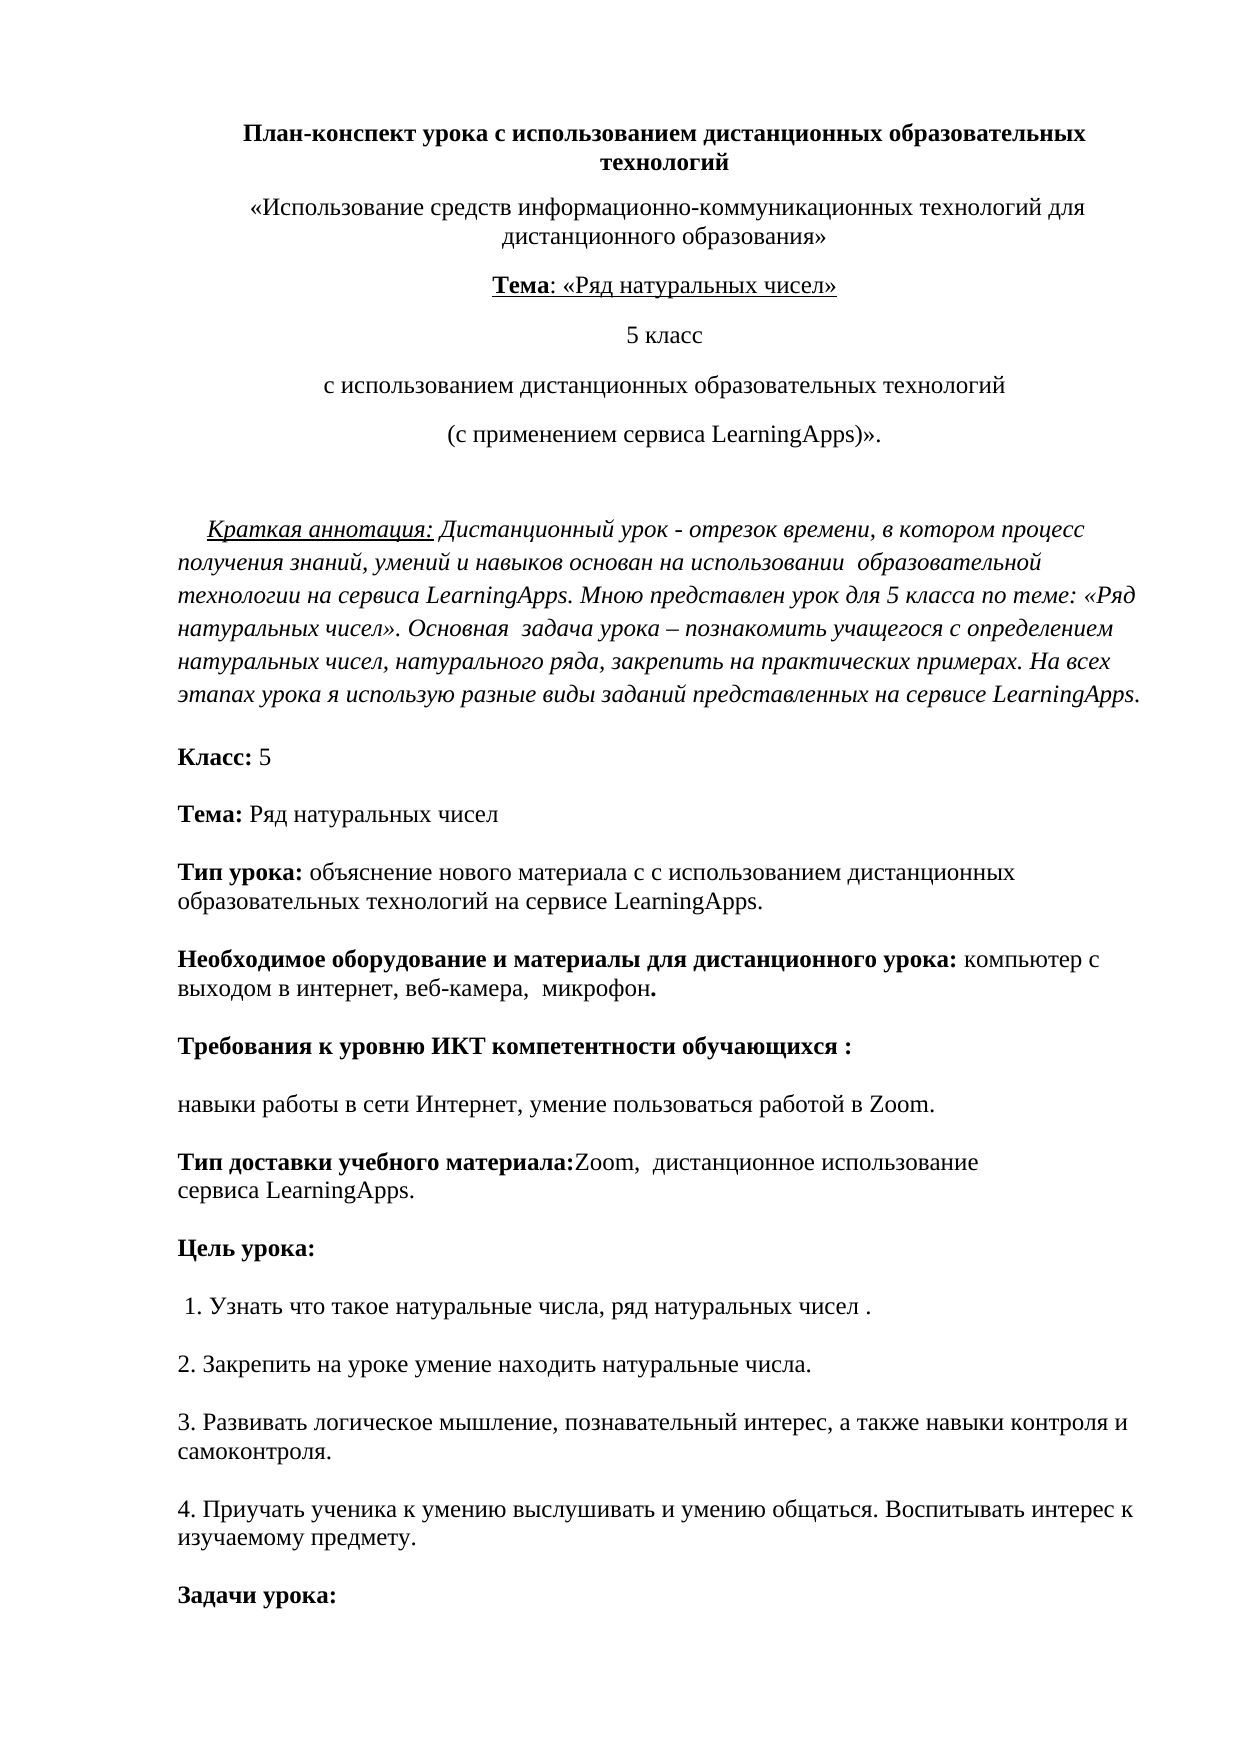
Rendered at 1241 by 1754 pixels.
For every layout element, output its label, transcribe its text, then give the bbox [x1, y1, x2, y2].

text Задачи урока: [177, 1580, 1152, 1609]
text (с применением сервиса LearningApps)». [177, 419, 1152, 448]
text Тема: Ряд натуральных чисел [177, 799, 1152, 828]
text План-конспект урока с использованием дистанционных образовательных технологий [177, 118, 1152, 176]
text навыки работы в сети Интернет, умение пользоваться работой в Zoom. [177, 1089, 1152, 1117]
text Тип урока: объяснение нового материала с с использованием дистанционных образовательных технологий на сервисе LearningApps. [177, 857, 1152, 915]
text с использованием дистанционных образовательных технологий [177, 370, 1152, 398]
text Класс: 5 [177, 742, 1152, 770]
text 4. Приучать ученика к умению выслушивать и умению общаться. Воспитывать интерес к изучаемому предмету. [177, 1494, 1152, 1551]
text Краткая аннотация: Дистанционный урок - отрезок времени, в котором процесс получения знаний, умений и навыков основан на использовании образовательной технологии на сервиса LearningApps. Мною представлен урок для 5 класса по теме: «Ряд натуральных чисел». Основная задача урока – познакомить учащегося с определением натуральных чисел, натурального ряда, закрепить на практических примерах. На всех этапах урока я использую разные виды заданий представленных на сервисе LearningApps. [177, 514, 1152, 708]
text Цель урока: [177, 1233, 1152, 1262]
text Необходимое оборудование и материалы для дистанционного урока: компьютер с выходом в интернет, веб-камера, микрофон. [177, 944, 1152, 1002]
text 1. Узнать что такое натуральные числа, ряд натуральных чисел . [177, 1291, 1152, 1320]
text Требования к уровню ИКТ компетентности обучающихся : [177, 1031, 1152, 1059]
text Тема: «Ряд натуральных чисел» [177, 271, 1152, 299]
text «Использование средств информационно-коммуникационных технологий для дистанционного образования» [177, 192, 1152, 250]
text 2. Закрепить на уроке умение находить натуральные числа. [177, 1349, 1152, 1378]
text 3. Развивать логическое мышление, познавательный интерес, а также навыки контроля и самоконтроля. [177, 1407, 1152, 1464]
text 5 класс [177, 320, 1152, 349]
text Тип доставки учебного материала:Zoom, дистанционное использование сервиса LearningApps. [177, 1147, 1152, 1204]
